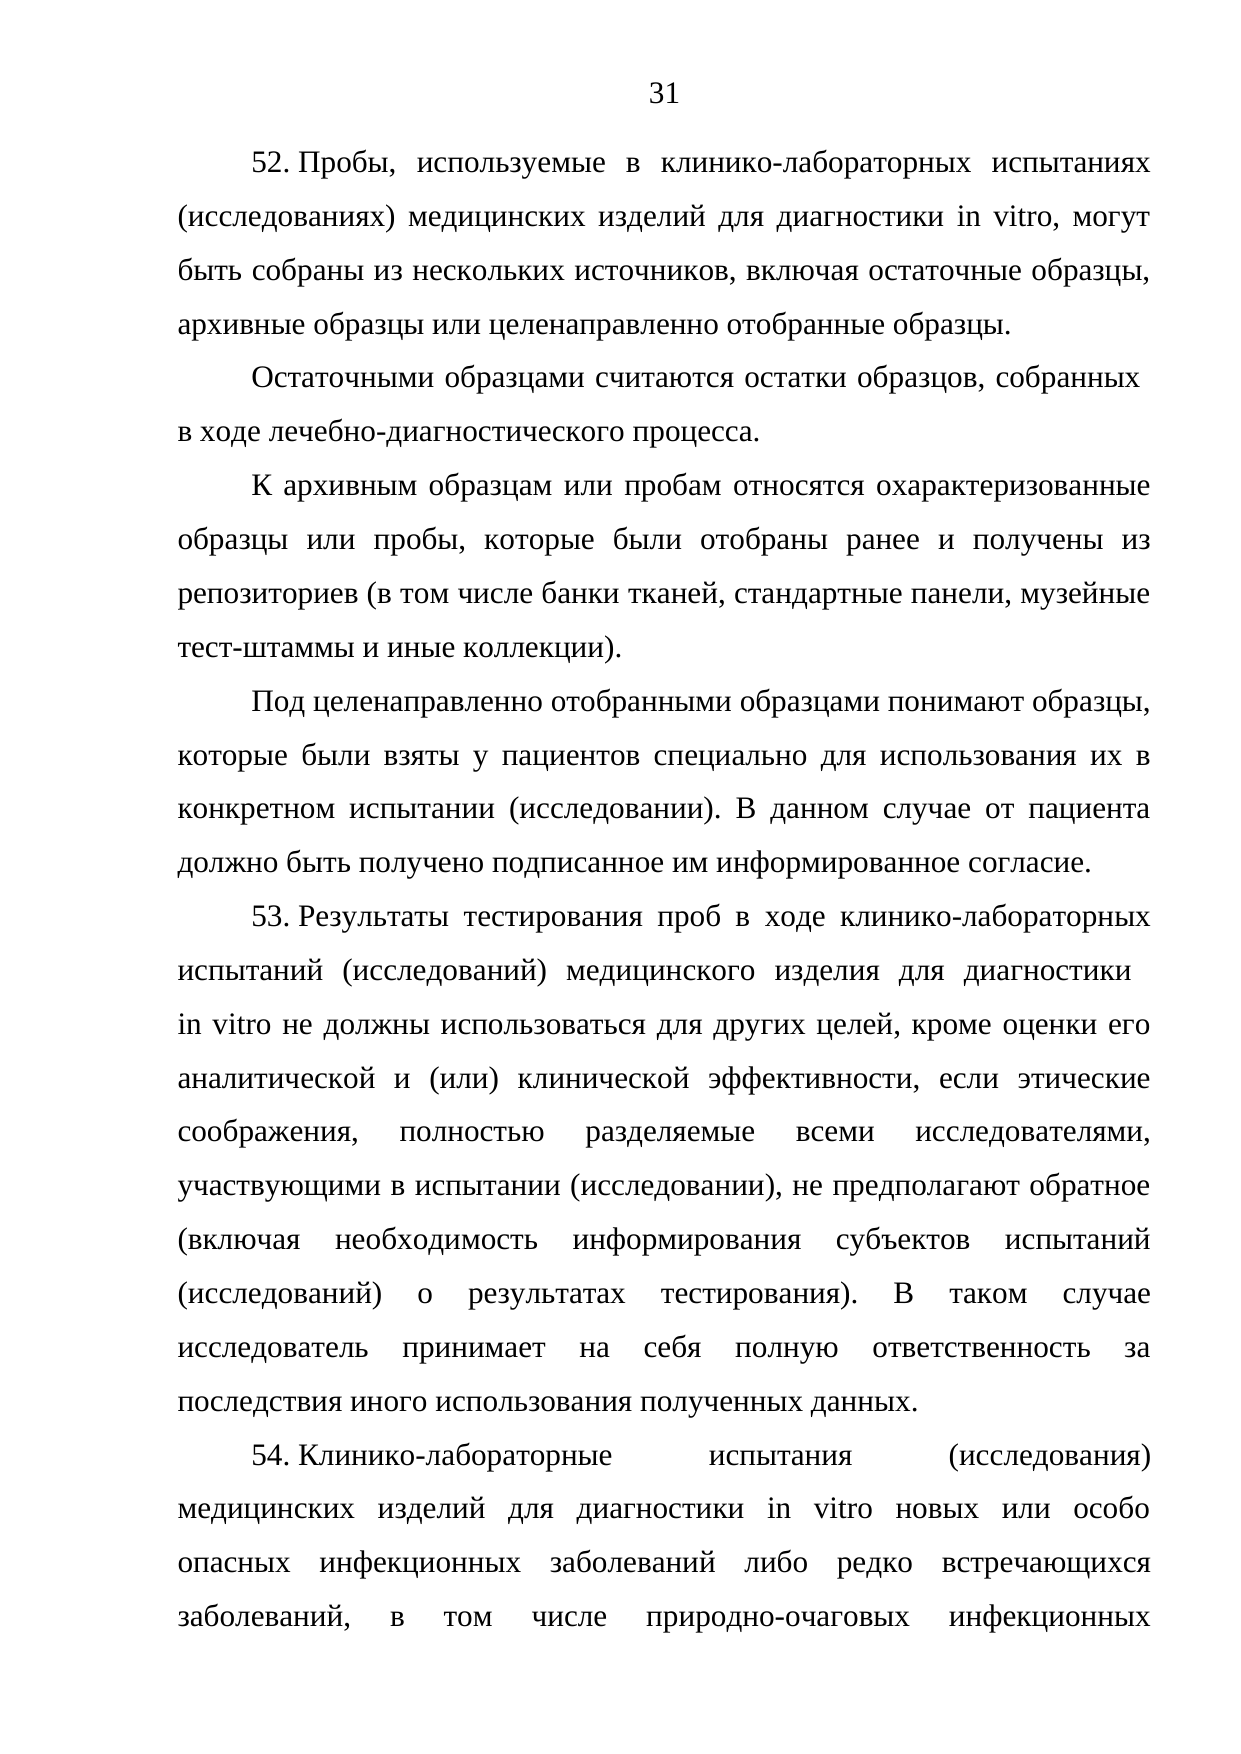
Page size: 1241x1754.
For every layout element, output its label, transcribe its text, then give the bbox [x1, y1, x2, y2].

text К архивным образцам или пробам относятся охарактеризованные образцы или пробы, которые были отобраны ранее и получены из репозиториев (в том числе банки тканей, стандартные панели, музейные тест-штаммы и иные коллекции). [177, 466, 1152, 664]
text 53. Результаты тестирования проб в ходе клинико-лабораторных испытаний (исследований) медицинского изделия для диагностики in vitro не должны использоваться для других целей, кроме оценки его аналитической и (или) клинической эффективности, если этические соображения, полностью разделяемые всеми исследователями, участвующими в испытании (исследовании), не предполагают обратное (включая необходимость информирования субъектов испытаний (исследований) о результатах тестирования). В таком случае исследователь принимает на себя полную ответственность за последствия иного использования полученных данных. [177, 897, 1152, 1418]
text Под целенаправленно отобранными образцами понимают образцы, которые были взяты у пациентов специально для использования их в конкретном испытании (исследовании). В данном случае от пациента должно быть получено подписанное им информированное согласие. [177, 682, 1152, 879]
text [177, 1436, 1152, 1633]
text Остаточными образцами считаются остатки образцов, собранных в ходе лечебно-диагностического процесса. [177, 359, 1152, 448]
text 52. Пробы, используемые в клинико-лабораторных испытаниях (исследованиях) медицинских изделий для диагностики in vitro, могут быть собраны из нескольких источников, включая остаточные образцы, архивные образцы или целенаправленно отобранные образцы. [177, 143, 1152, 341]
